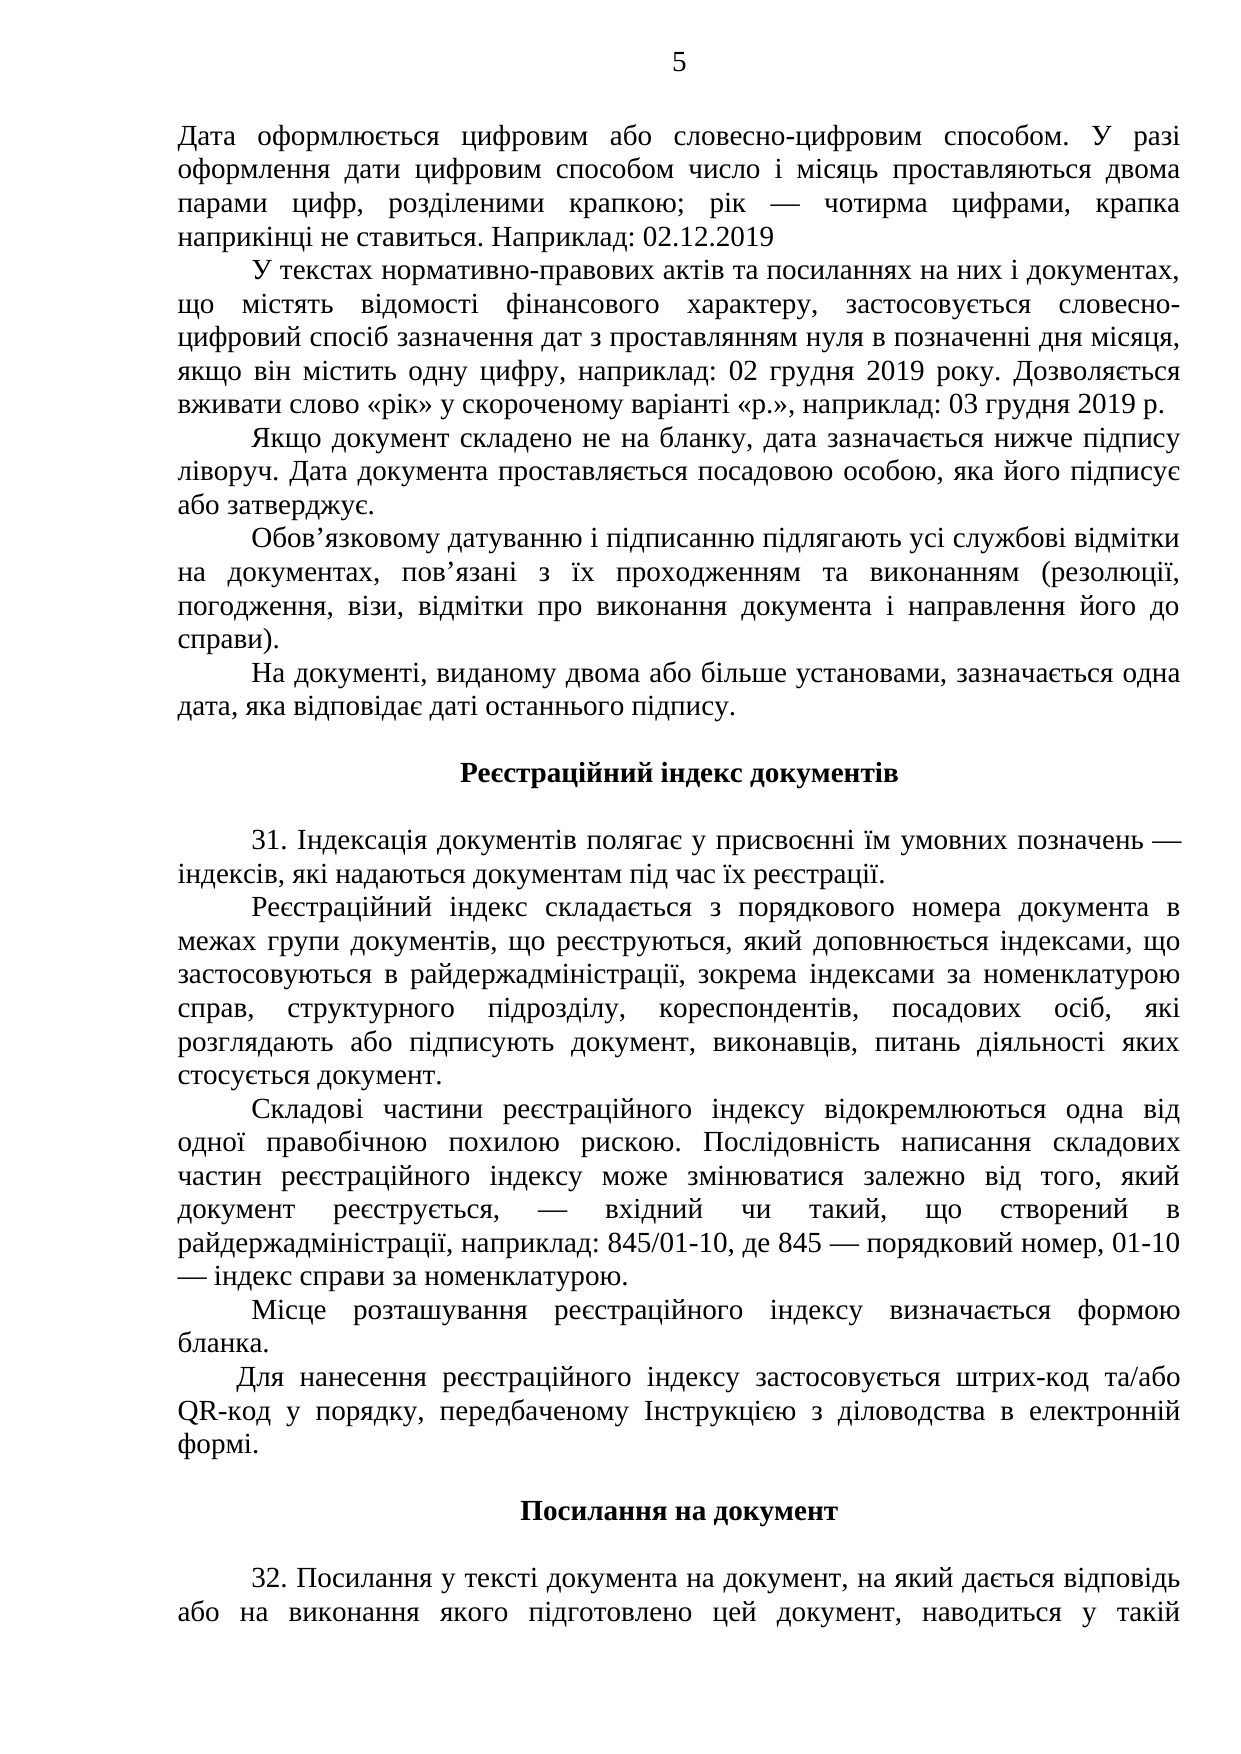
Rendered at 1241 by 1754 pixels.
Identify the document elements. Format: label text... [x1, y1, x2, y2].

text Місце розташування реєстраційного індексу визначається формою бланка. [177, 1292, 1181, 1359]
text 31. Індексація документів полягає у присвоєнні їм умовних позначень — індексів, які надаються документам під час їх реєстрації. [177, 822, 1181, 889]
text Якщо документ складено не на бланку, дата зазначається нижче підпису ліворуч. Дата документа проставляється посадовою особою, яка його підписує або затверджує. [177, 420, 1181, 521]
text На документі, виданому двома або більше установами, зазначається одна дата, яка відповідає даті останнього підпису. [177, 655, 1181, 722]
text Посилання на документ [177, 1493, 1181, 1527]
text Реєстраційний індекс складається з порядкового номера документа в межах групи документів, що реєструються, який доповнюється індексами, що застосовуються в райдержадміністрації, зокрема індексами за номенклатурою справ, структурного підрозділу, кореспондентів, посадових осіб, які розглядають або підписують документ, виконавців, питань діяльності яких стосується документ. [177, 889, 1181, 1091]
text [177, 1560, 1181, 1627]
text Складові частини реєстраційного індексу відокремлюються одна від одної правобічною похилою рискою. Послідовність написання складових частин реєстраційного індексу може змінюватися залежно від того, який документ реєструється, — вхідний чи такий, що створений в райдержадміністрації, наприклад: 845/01-10, де 845 — порядковий номер, 01-10 — індекс справи за номенклатурою. [177, 1091, 1181, 1292]
text Реєстраційний індекс документів [177, 755, 1181, 789]
text Для нанесення реєстраційного індексу застосовується штрих-код та/або QR-код у порядку, передбаченому Інструкцією з діловодства в електронній формі. [177, 1359, 1181, 1460]
text Обов’язковому датуванню і підписанню підлягають усі службові відмітки на документах, пов’язані з їх проходженням та виконанням (резолюції, погодження, візи, відмітки про виконання документа і направлення його до справи). [177, 521, 1181, 655]
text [177, 118, 1181, 252]
text У текстах нормативно-правових актів та посиланнях на них і документах, що містять відомості фінансового характеру, застосовується словесно-цифровий спосіб зазначення дат з проставлянням нуля в позначенні дня місяця, якщо він містить одну цифру, наприклад: 02 грудня 2019 року. Дозволяється вживати слово «рік» у скороченому варіанті «р.», наприклад: 03 грудня 2019 р. [177, 252, 1181, 420]
